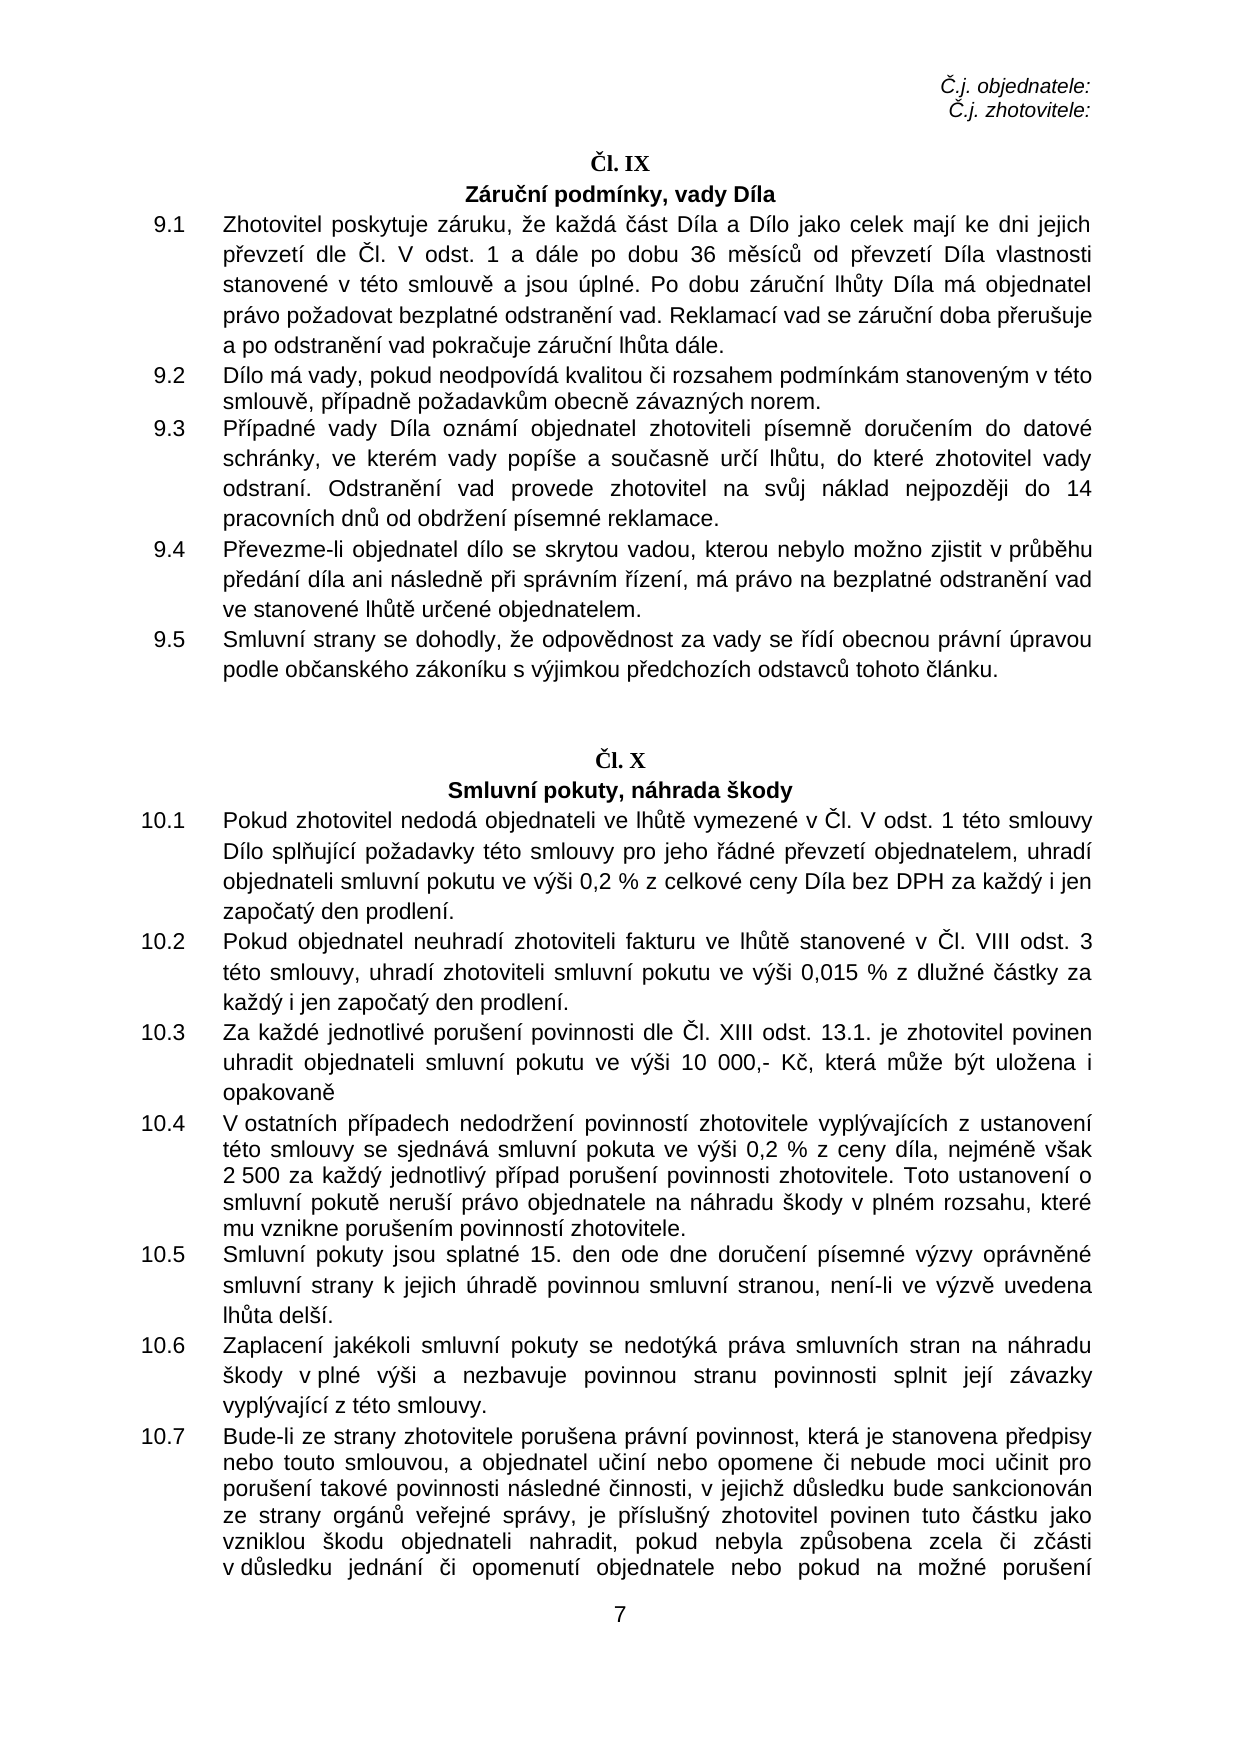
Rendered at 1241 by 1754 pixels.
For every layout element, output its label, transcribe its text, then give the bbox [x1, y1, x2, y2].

list Smluvní strany se dohodly, že odpovědnost za vady se řídí obecnou právní úpravou podle občanského zákoníku s výjimkou předchozích odstavců tohoto článku. [185, 626, 1093, 683]
list Smluvní pokuty jsou splatné 15. den ode dne doručení písemné výzvy oprávněné smluvní strany k jejich úhradě povinnou smluvní stranou, není-li ve výzvě uvedena lhůta delší. [185, 1241, 1093, 1328]
list Záruční podmínky, vady Díla [148, 150, 1093, 207]
list Zaplacení jakékoli smluvní pokuty se nedotýká práva smluvních stran na náhradu škody v plné výši a nezbavuje povinnou stranu povinnosti splnit její závazky vyplývající z této smlouvy. [185, 1332, 1093, 1419]
list Za každé jednotlivé porušení povinnosti dle Čl. XII odst. 1. je zhotovitel povinen uhradit objednateli smluvní pokutu ve výši 10 000,- Kč, která může být uložena i opakovaně [185, 1019, 1093, 1106]
list Zhotovitel poskytuje záruku, že každá část Díla a Dílo jako celek mají ke dni jejich převzetí dle Čl. V odst. 1 a dále po dobu 36 měsíců od převzetí Díla vlastnosti stanovené v této smlouvě a jsou úplné. Po dobu záruční lhůty Díla má objednatel právo požadovat bezplatné odstranění vad. Reklamací vad se záruční doba přerušuje a po odstranění vad pokračuje záruční lhůta dále. [185, 211, 1093, 358]
list Pokud objednatel neuhradí zhotoviteli fakturu ve lhůtě stanovené v Čl. VIII odst. 3 této smlouvy, uhradí zhotoviteli smluvní pokutu ve výši 0,015 % z dlužné částky za každý i jen započatý den prodlení. [185, 928, 1093, 1015]
list Pokud zhotovitel nedodá objednateli ve lhůtě vymezené v Čl. V odst. 1 této smlouvy Dílo splňující požadavky této smlouvy pro jeho řádné převzetí objednatelem, uhradí objednateli smluvní pokutu ve výši 0,2 % z celkové ceny Díla bez DPH za každý i jen započatý den prodlení. [185, 807, 1093, 924]
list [185, 1423, 1093, 1581]
list Převezme-li objednatel dílo se skrytou vadou, kterou nebylo možno zjistit v průběhu předání díla ani následně při správním řízení, má právo na bezplatné odstranění vad ve stanovené lhůtě určené objednatelem. [185, 536, 1093, 622]
list Smluvní pokuty, náhrada škody [148, 747, 1093, 804]
list Dílo má vady, pokud neodpovídá kvalitou či rozsahem podmínkám stanoveným v této smlouvě, případně požadavkům obecně závazných norem. [185, 362, 1093, 415]
list Případné vady Díla oznámí objednatel zhotoviteli písemně doručením do datové schránky, ve kterém vady popíše a současně určí lhůtu, do které zhotovitel vady odstraní. Odstranění vad provede zhotovitel na svůj náklad nejpozději do 14 pracovních dnů od obdržení písemné reklamace. [185, 415, 1093, 532]
list V ostatních případech nedodržení povinností zhotovitele vyplývajících z ustanovení této smlouvy se sjednává smluvní pokuta ve výši 0,2 % z ceny díla, nejméně však 2 500 za každý jednotlivý případ porušení povinnosti zhotovitele. Toto ustanovení o smluvní pokutě neruší právo objednatele na náhradu škody v plném rozsahu, které mu vznikne porušením povinností zhotovitele. [185, 1109, 1093, 1241]
